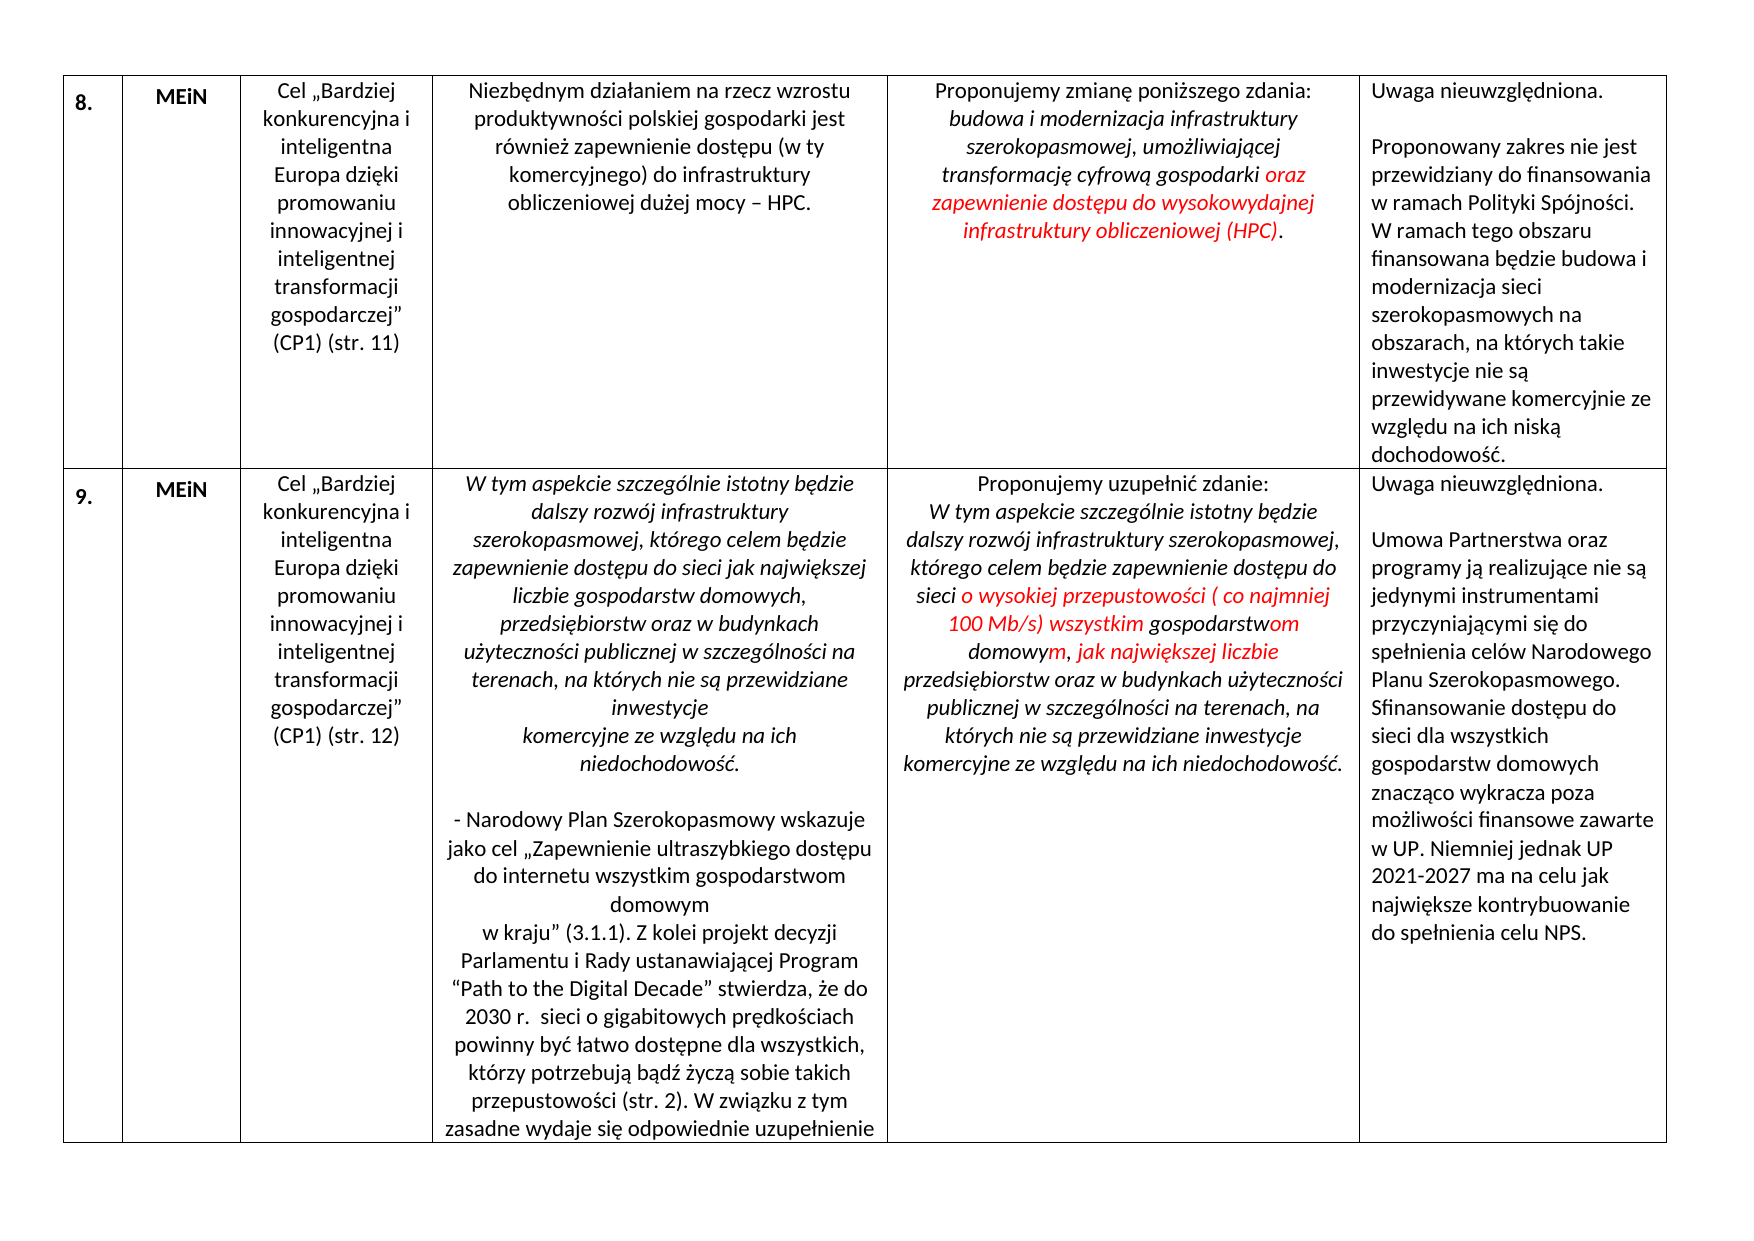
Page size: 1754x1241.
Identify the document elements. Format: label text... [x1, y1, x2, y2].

table_cell [64, 469, 122, 1142]
table_cell Proponujemy zmianę poniższego zdania: budowa i modernizacja infrastruktury szerokopasmowej, umożliwiającej transformację cyfrową gospodarki oraz zapewnienie dostępu do wysokowydajnej infrastruktury obliczeniowej (HPC). [888, 76, 1359, 468]
table_cell MEiN [123, 76, 240, 468]
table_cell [241, 469, 432, 1142]
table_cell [1360, 469, 1666, 1142]
table_cell Cel „Bardziej konkurencyjna i inteligentna Europa dzięki promowaniu innowacyjnej i inteligentnej transformacji gospodarczej” (CP1) (str. 11) [241, 76, 432, 468]
table_cell [64, 76, 122, 468]
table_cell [888, 469, 1359, 1142]
table_cell MEiN [123, 469, 240, 1142]
table_cell Uwaga nieuwzględniona. Proponowany zakres nie jest przewidziany do finansowania w ramach Polityki Spójności. W ramach tego obszaru finansowana będzie budowa i modernizacja sieci szerokopasmowych na obszarach, na których takie inwestycje nie są przewidywane komercyjnie ze względu na ich niską dochodowość. [1360, 76, 1666, 468]
table_cell Niezbędnym działaniem na rzecz wzrostu produktywności polskiej gospodarki jest również zapewnienie dostępu (w ty komercyjnego) do infrastruktury obliczeniowej dużej mocy – HPC. [433, 76, 887, 468]
